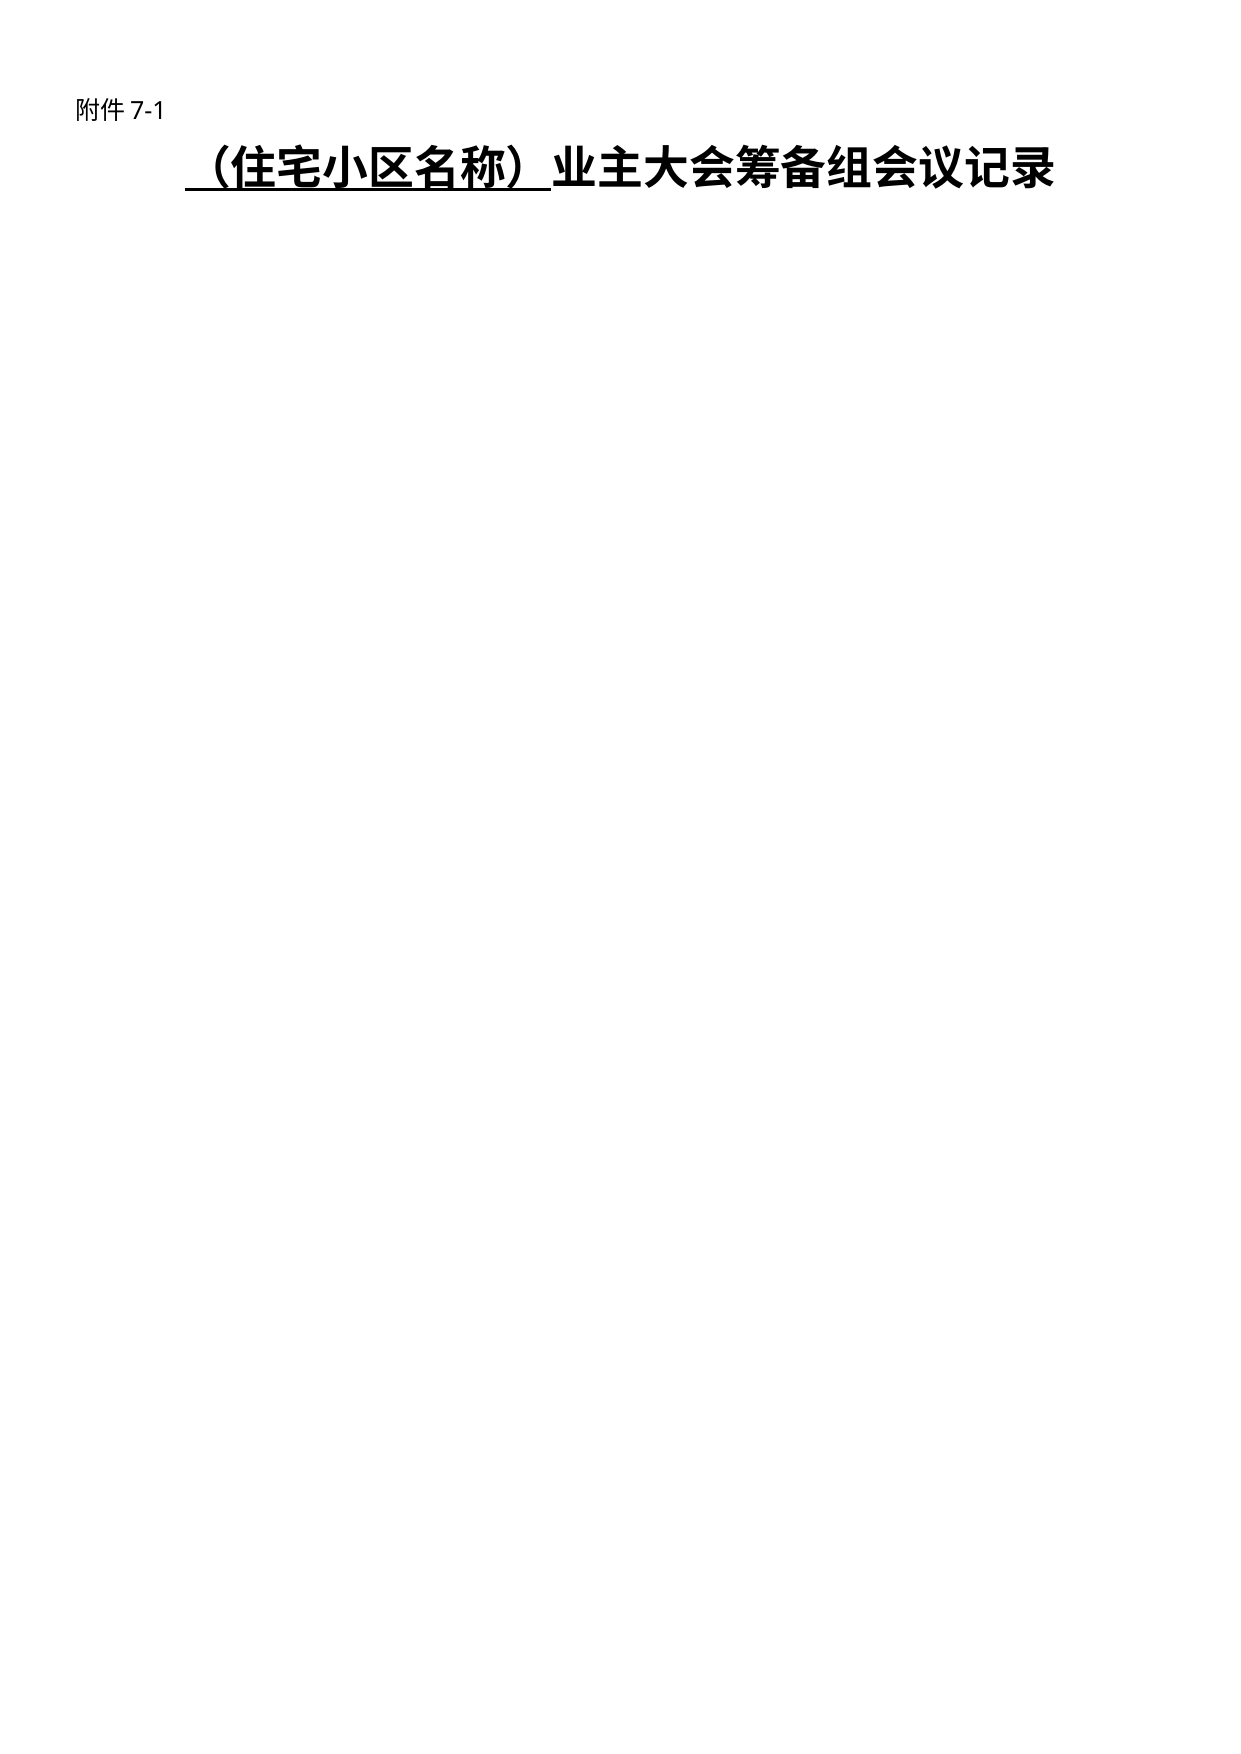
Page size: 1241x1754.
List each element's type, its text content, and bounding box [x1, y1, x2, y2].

text 附件7-1 [75, 89, 1165, 127]
text （住宅小区名称）业主大会筹备组会议记录 [75, 127, 1165, 202]
